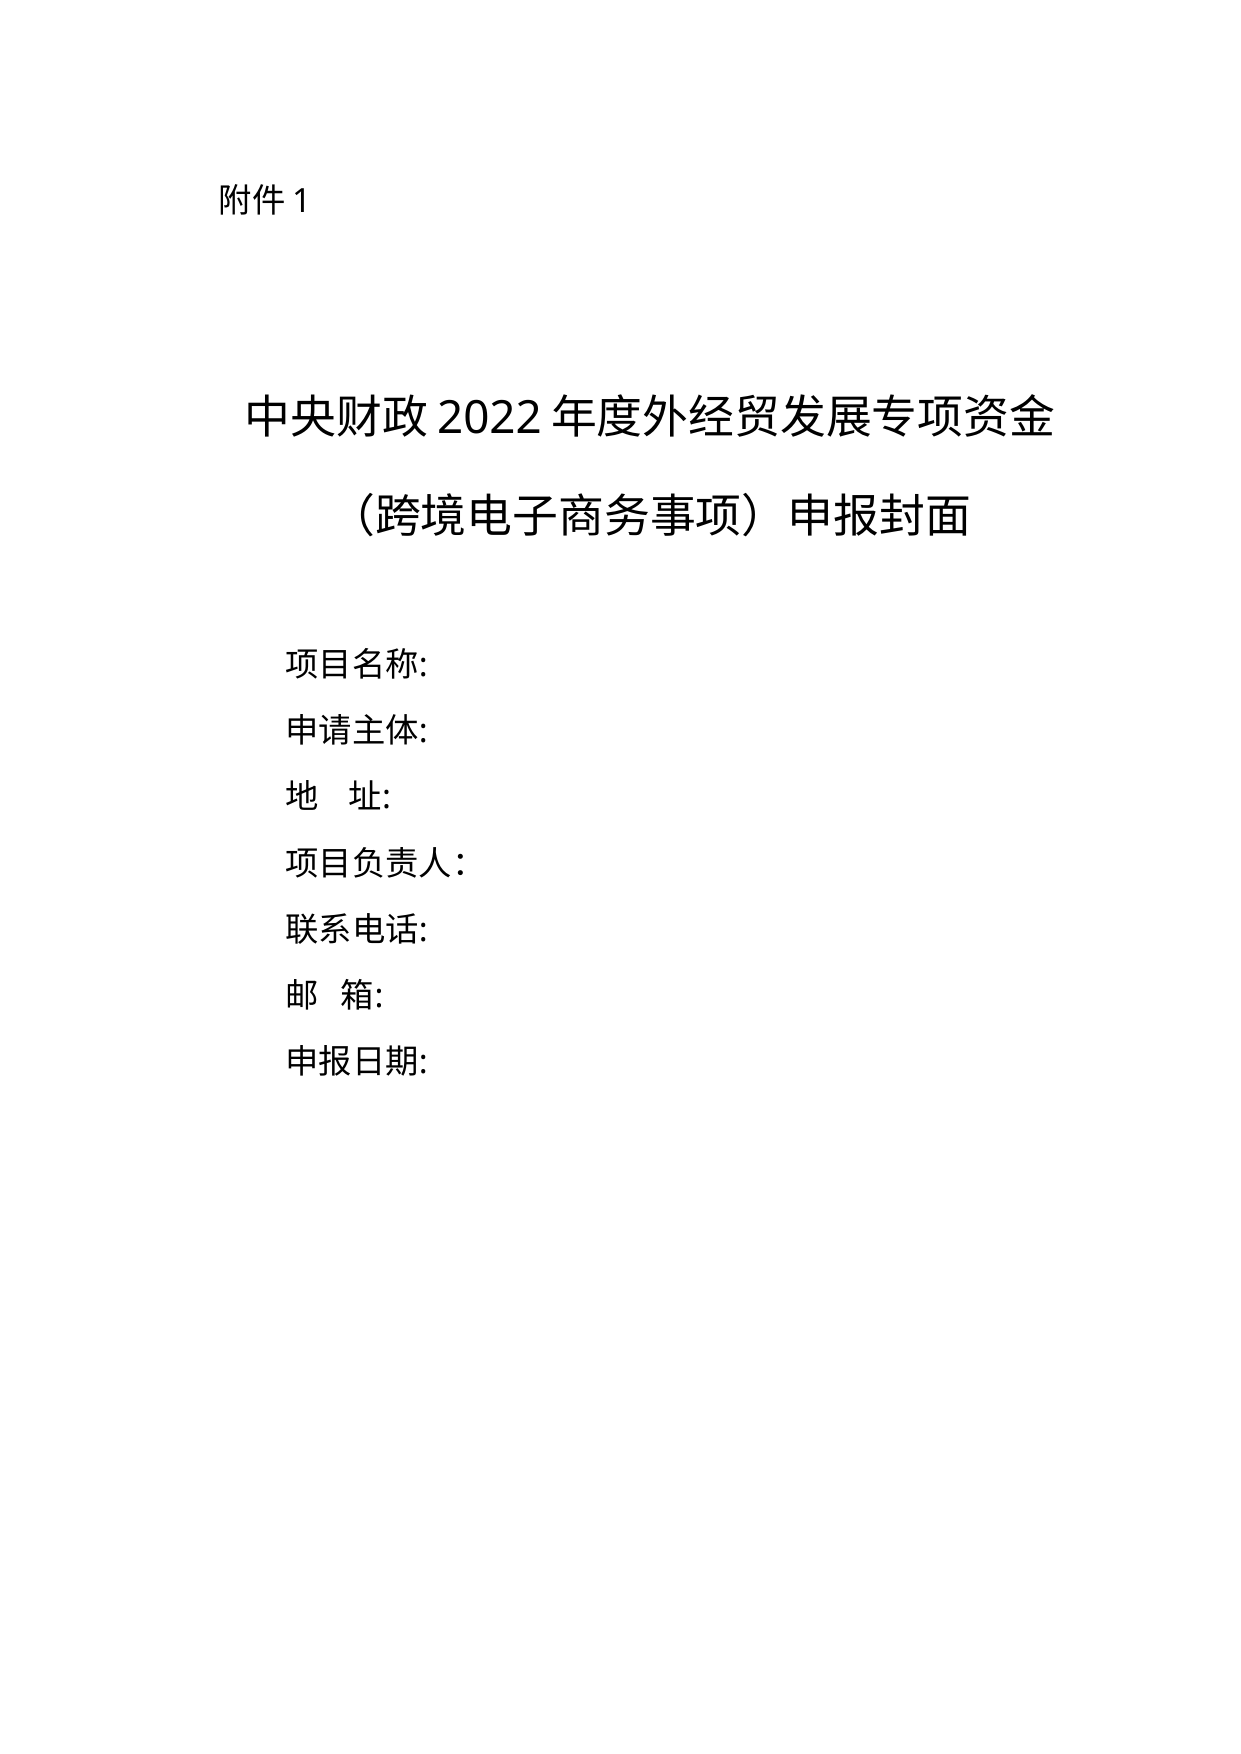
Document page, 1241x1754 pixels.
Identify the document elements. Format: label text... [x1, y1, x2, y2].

text 附件1 [218, 165, 1081, 231]
text 申报日期: [218, 1026, 1081, 1092]
text 申请主体: [218, 695, 1081, 761]
text 邮 箱: [218, 960, 1081, 1026]
text 联系电话: [218, 893, 1081, 960]
text 地 址: [218, 761, 1081, 827]
text （跨境电子商务事项）申报封面 [218, 463, 1081, 562]
text 中央财政2022年度外经贸发展专项资金 [218, 363, 1081, 463]
text 项目负责人： [218, 827, 1081, 893]
text 项目名称: [218, 628, 1081, 695]
